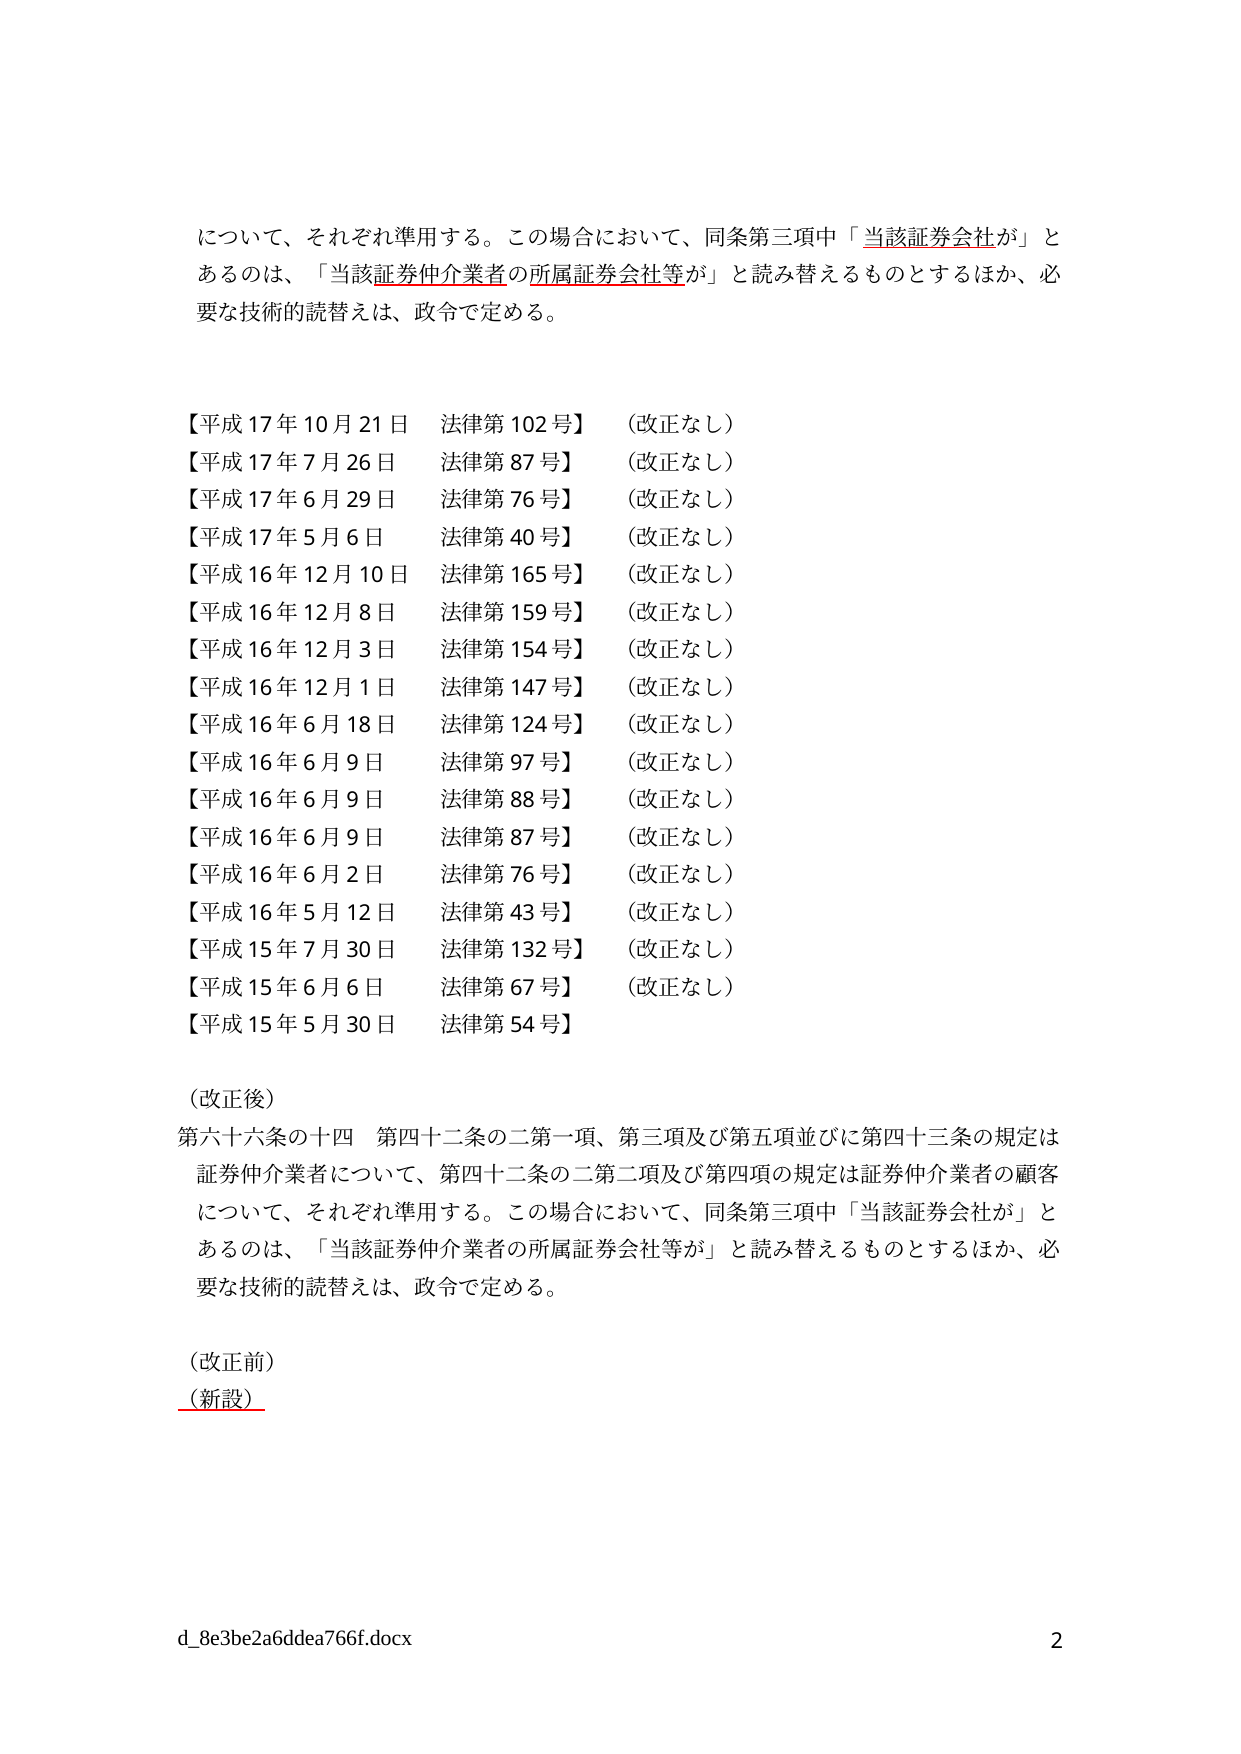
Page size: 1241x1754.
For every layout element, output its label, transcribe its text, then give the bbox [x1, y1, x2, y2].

text 【平成17年7月26日 法律第87号】 （改正なし） [177, 442, 1063, 479]
text 【平成16年6月18日 法律第124号】 （改正なし） [177, 704, 1063, 742]
text 【平成16年5月12日 法律第43号】 （改正なし） [177, 892, 1063, 929]
text 【平成17年5月6日 法律第40号】 （改正なし） [177, 517, 1063, 554]
text 【平成16年6月2日 法律第76号】 （改正なし） [177, 854, 1063, 892]
text 【平成17年10月21日 法律第102号】 （改正なし） [177, 404, 1063, 442]
text （改正前） [177, 1342, 1063, 1379]
text （改正後） [177, 1079, 1063, 1117]
text 【平成16年12月3日 法律第154号】 （改正なし） [177, 629, 1063, 667]
text 【平成15年6月6日 法律第67号】 （改正なし） [177, 967, 1063, 1004]
text 【平成17年6月29日 法律第76号】 （改正なし） [177, 479, 1063, 517]
text 【平成16年6月9日 法律第87号】 （改正なし） [177, 817, 1063, 854]
text 【平成15年7月30日 法律第132号】 （改正なし） [177, 929, 1063, 967]
text 【平成15年5月30日 法律第54号】 [177, 1004, 1063, 1042]
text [177, 217, 1063, 329]
text 【平成16年12月1日 法律第147号】 （改正なし） [177, 667, 1063, 704]
text 【平成16年6月9日 法律第88号】 （改正なし） [177, 779, 1063, 817]
text 【平成16年6月9日 法律第97号】 （改正なし） [177, 742, 1063, 779]
text 【平成16年12月10日 法律第165号】 （改正なし） [177, 554, 1063, 592]
text 【平成16年12月8日 法律第159号】 （改正なし） [177, 592, 1063, 629]
text （新設） [177, 1379, 1063, 1417]
